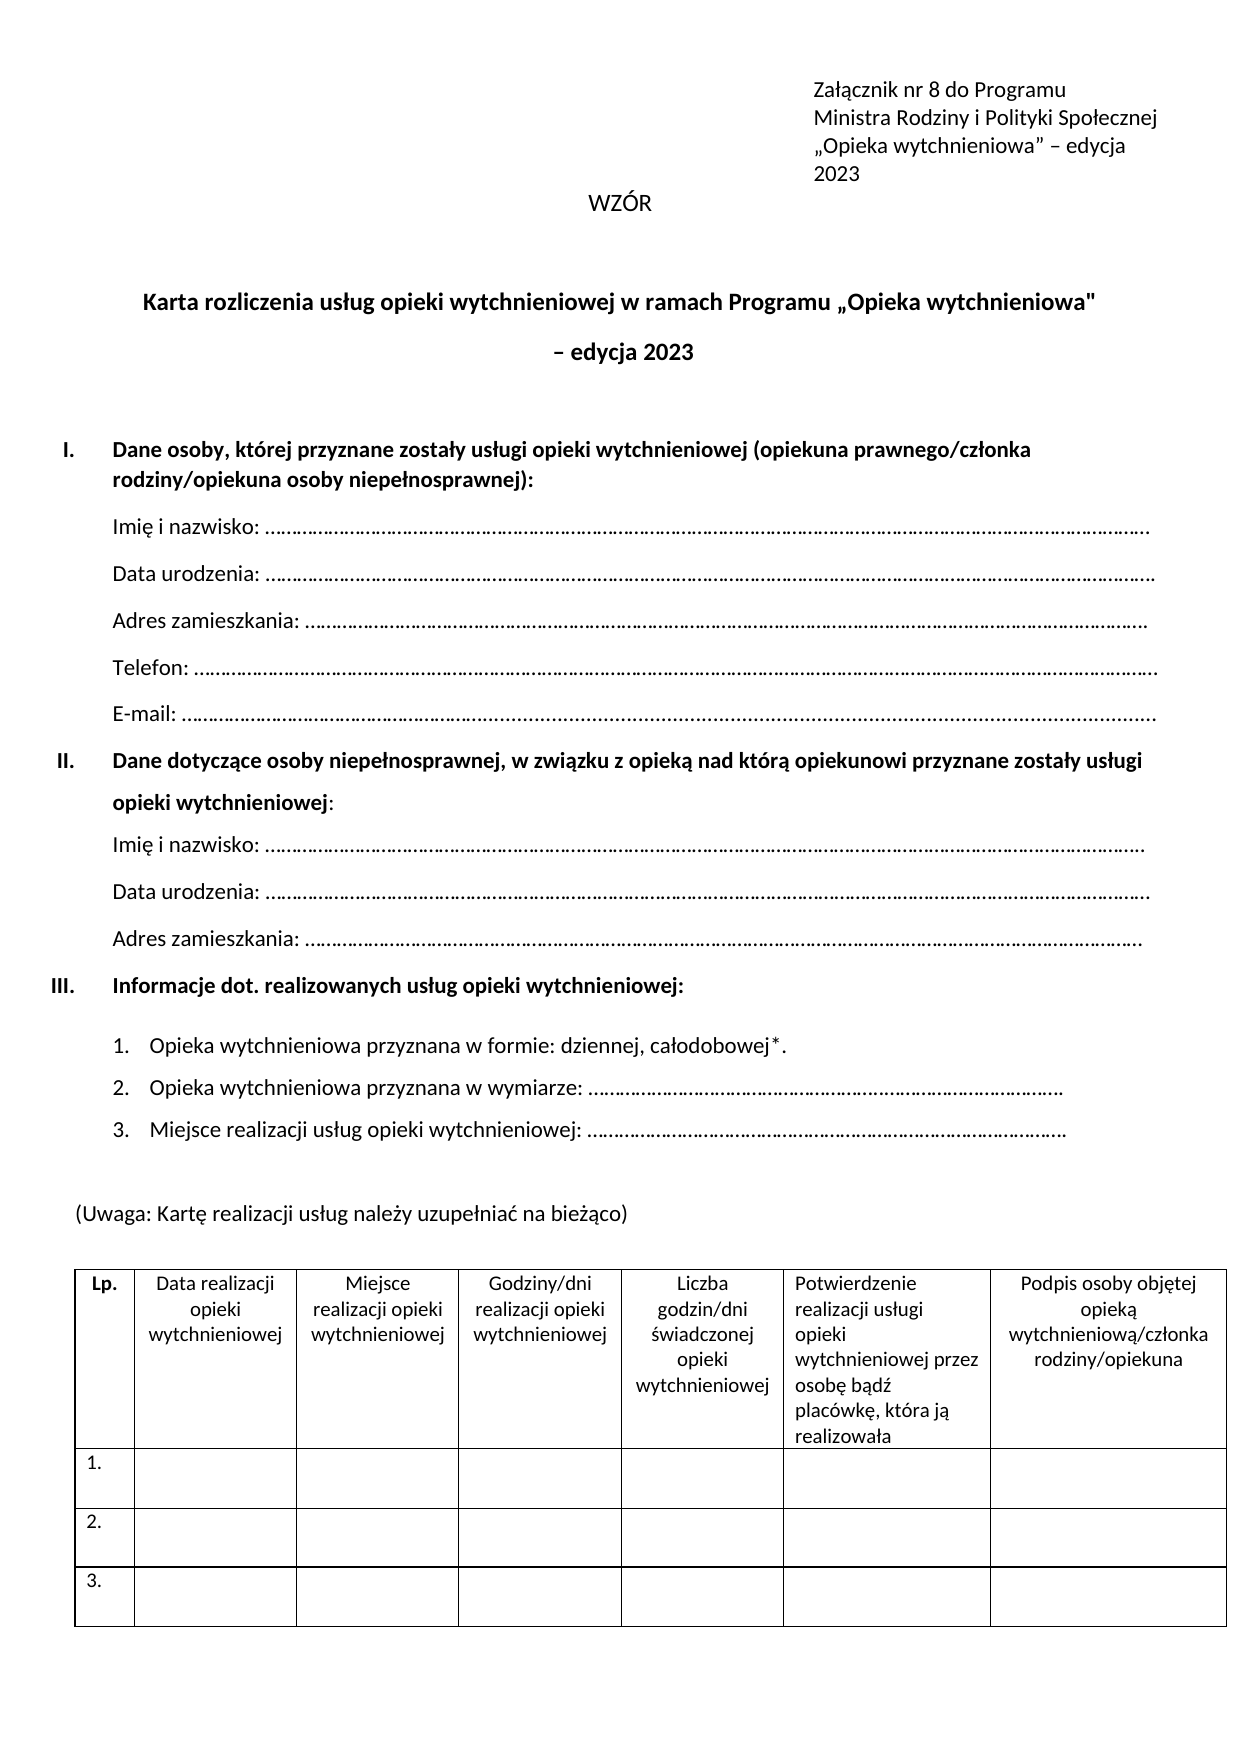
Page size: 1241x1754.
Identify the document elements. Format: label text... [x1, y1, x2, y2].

text Imię i nazwisko: …………………………………………………………………………………………………………………………………………………… [112, 512, 1165, 540]
list Dane osoby, której przyznane zostały usługi opieki wytchnieniowej (opiekuna prawnego/członka rodziny/opiekuna osoby niepełnosprawnej): [75, 435, 1165, 493]
table_cell [784, 1568, 990, 1626]
table_cell [622, 1568, 783, 1626]
text Telefon: ………………………………………………………………………………………………………………………………………………………………… [112, 653, 1165, 681]
table_cell [991, 1449, 1226, 1507]
table_cell [784, 1449, 990, 1507]
text „Opieka wytchnieniowa” – edycja 2023 [813, 131, 1165, 187]
text Ministra Rodziny i Polityki Społecznej [813, 103, 1165, 131]
table_cell [622, 1449, 783, 1507]
text Karta rozliczenia usług opieki wytchnieniowej w ramach Programu „Opieka wytchnieniowa" [75, 286, 1165, 317]
text Data urodzenia: …………………………………………………………………………………………………………………………………………………… [112, 877, 1165, 905]
table_cell [459, 1568, 621, 1626]
table_cell [135, 1449, 296, 1507]
list Opieka wytchnieniowa przyznana w formie: dziennej, całodobowej*. [112, 1031, 1165, 1059]
table_cell [459, 1449, 621, 1507]
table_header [297, 1270, 458, 1448]
table_cell 3. [76, 1568, 134, 1626]
text Data urodzenia: ……………………………………………………………………………………………………………………………………………………. [112, 559, 1165, 587]
table_cell [297, 1449, 458, 1507]
table_cell 2. [76, 1509, 134, 1566]
text E-mail: …………………………………………………..................................................................................................................... [112, 699, 1165, 728]
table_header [991, 1270, 1226, 1448]
list Opieka wytchnieniowa przyznana w wymiarze: ………………………………………………..……………………………. [112, 1073, 1165, 1101]
table_cell [135, 1568, 296, 1626]
list Informacje dot. realizowanych usług opieki wytchnieniowej: [75, 971, 1165, 999]
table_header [784, 1270, 990, 1448]
text Załącznik nr 8 do Programu [813, 75, 1165, 103]
table_cell [784, 1509, 990, 1566]
text Adres zamieszkania: ……………………………………………………………………………………………………………………………………………. [112, 606, 1165, 634]
table_cell [991, 1509, 1226, 1566]
list Dane dotyczące osoby niepełnosprawnej, w związku z opieką nad którą opiekunowi przyznane zostały usługi opieki wytchnieniowej: [75, 746, 1165, 816]
table_cell [459, 1509, 621, 1566]
text Imię i nazwisko: ………………………………………………………………………………………………………………………………………………….. [112, 830, 1165, 858]
text – edycja 2023 [75, 336, 1165, 366]
list (Uwaga: Kartę realizacji usług należy uzupełniać na bieżąco) [75, 1199, 1165, 1227]
list Miejsce realizacji usług opieki wytchnieniowej: ………………………………………………………………………………. [112, 1115, 1165, 1143]
table_header Lp. [76, 1270, 134, 1448]
table_cell [297, 1509, 458, 1566]
table_cell [297, 1568, 458, 1626]
text Adres zamieszkania: …………………………………………………………………………………………………………………………………………… [112, 924, 1165, 952]
text WZÓR [75, 187, 1165, 218]
table_cell [622, 1509, 783, 1566]
table_header Data realizacji opieki wytchnieniowej [135, 1270, 296, 1448]
table_cell [135, 1509, 296, 1566]
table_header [622, 1270, 783, 1448]
table_cell [991, 1568, 1226, 1626]
table_cell 1. [76, 1449, 134, 1507]
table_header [459, 1270, 621, 1448]
